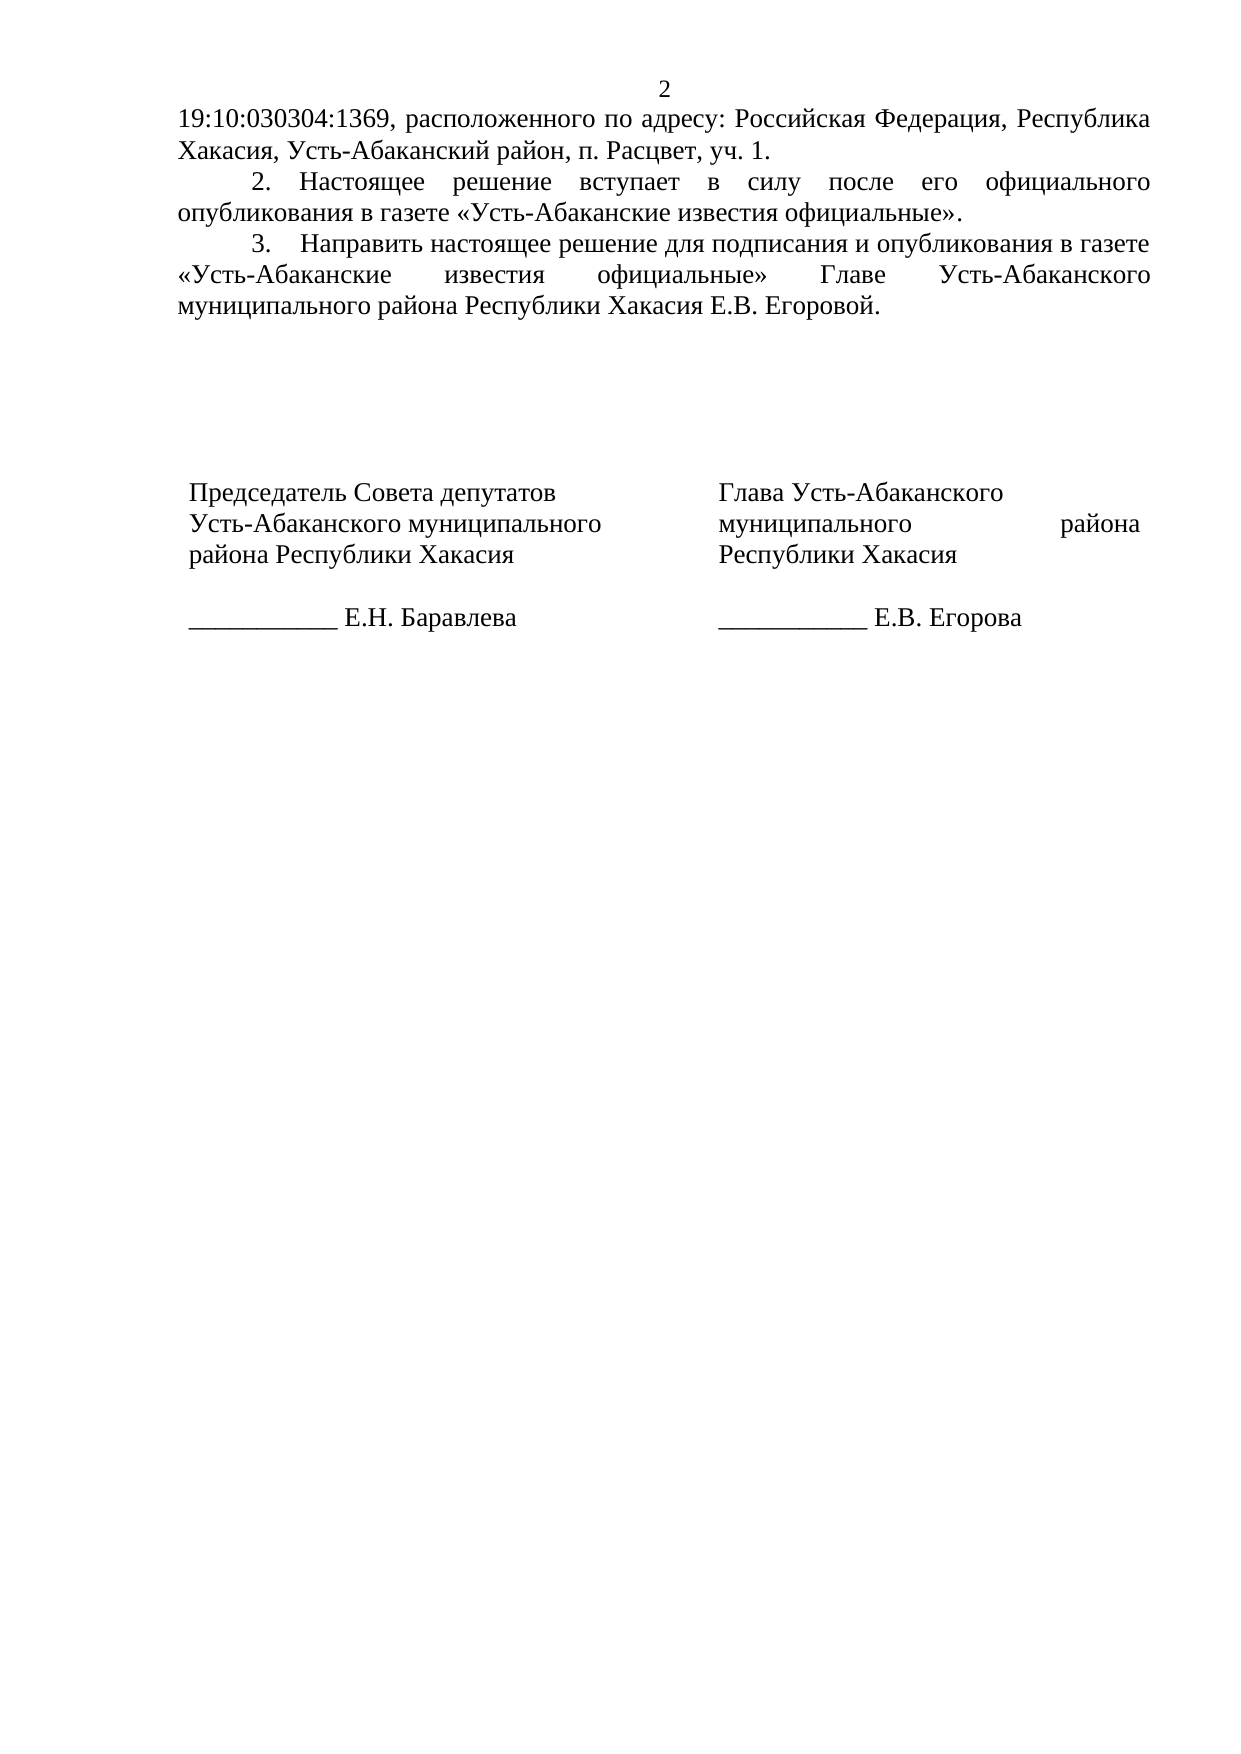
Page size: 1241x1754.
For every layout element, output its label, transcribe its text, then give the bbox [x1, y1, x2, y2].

text 2. Настоящее решение вступает в силу после его официального опубликования в газете «Усть-Абаканские известия официальные». [177, 165, 1152, 227]
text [177, 103, 1152, 165]
table_header Глава Усть-Абаканского муниципального района Республики Хакасия ___________ Е.В. Егорова [707, 445, 1152, 731]
table_header Председатель Совета депутатов Усть-Абаканского муниципального района Республики Хакасия ___________ Е.Н. Баравлева [177, 445, 707, 731]
text 3. Направить настоящее решение для подписания и опубликования в газете «Усть-Абаканские известия официальные» Главе Усть-Абаканского муниципального района Республики Хакасия Е.В. Егоровой. [177, 227, 1152, 321]
